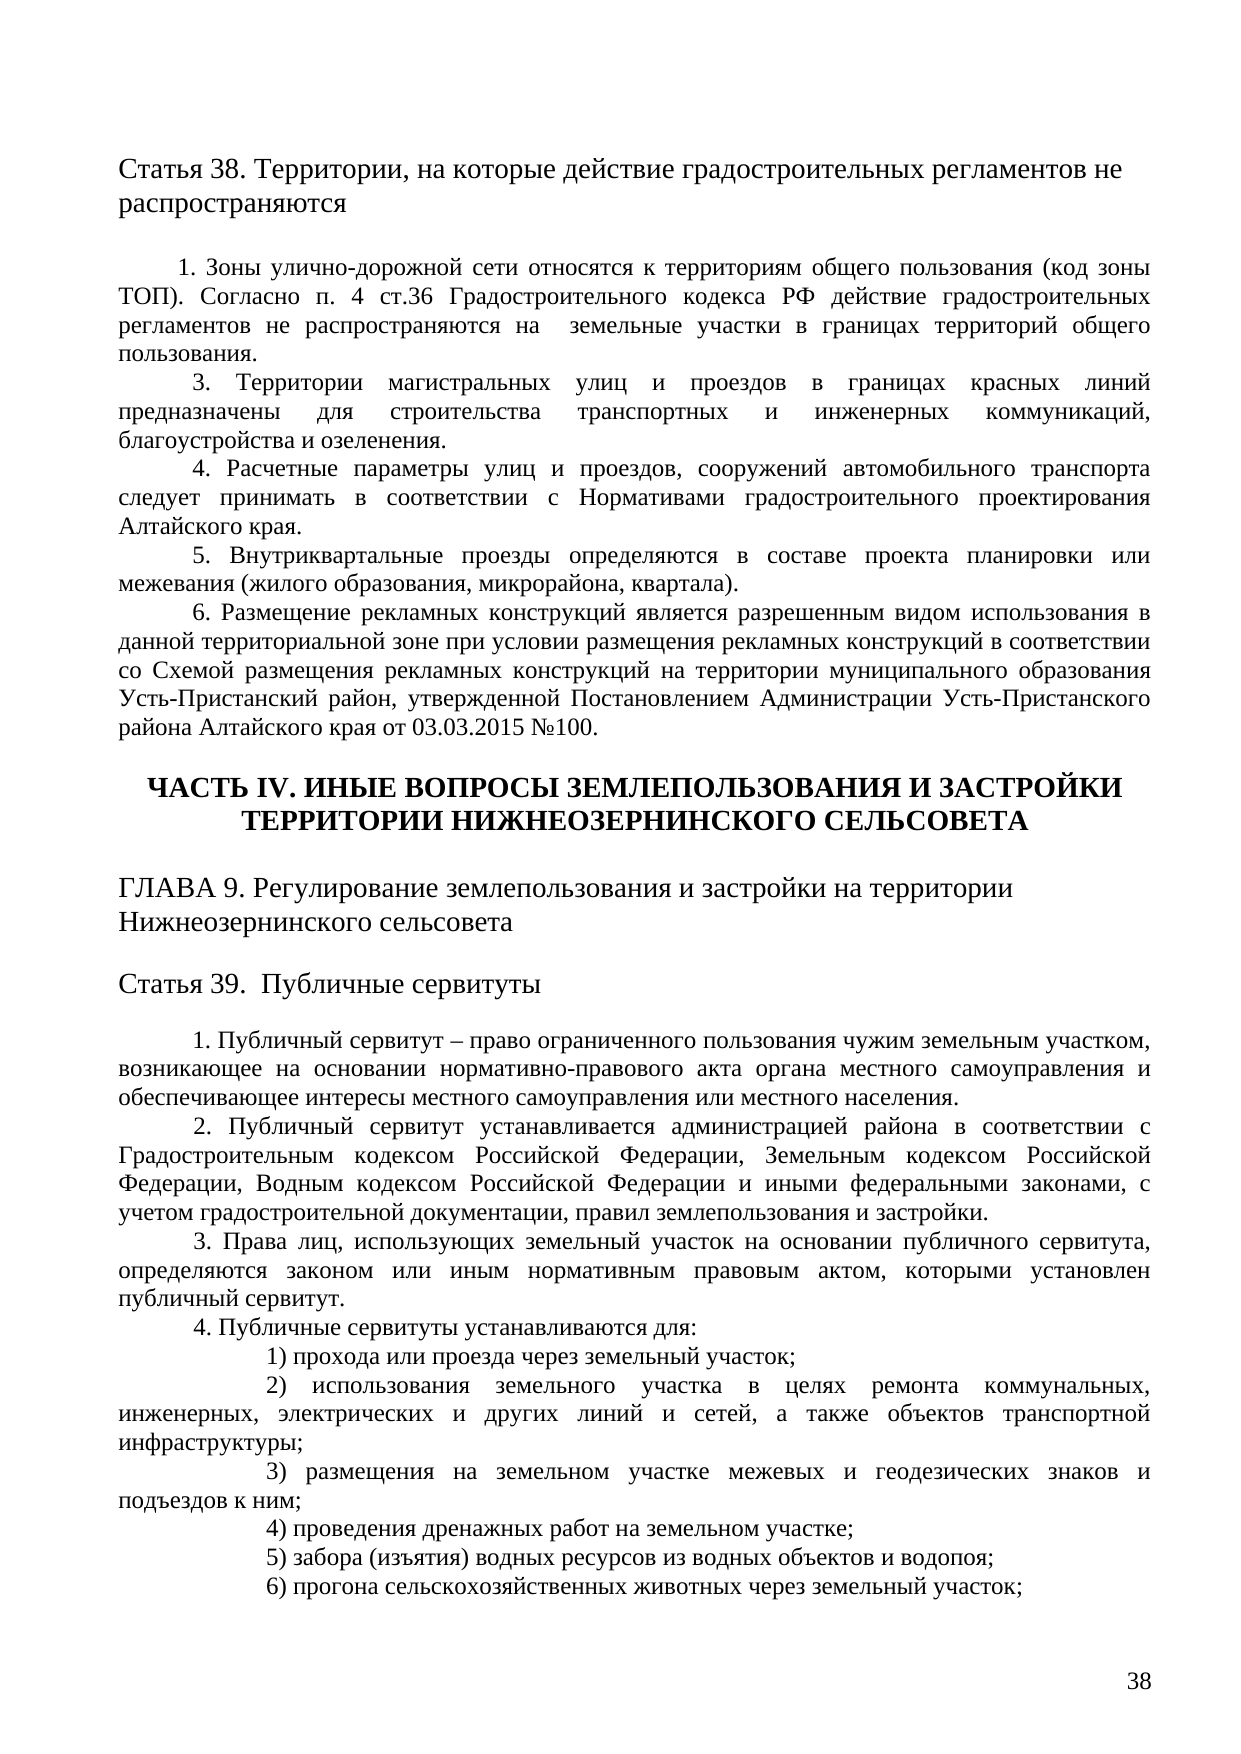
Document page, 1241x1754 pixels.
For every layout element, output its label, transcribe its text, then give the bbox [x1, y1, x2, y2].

text 3. Территории магистральных улиц и проездов в границах красных линий предназначены для строительства транспортных и инженерных коммуникаций, благоустройства и озеленения. [118, 367, 1152, 453]
text ЧАСТЬ IV. ИНЫЕ ВОПРОСЫ ЗЕМЛЕПОЛЬЗОВАНИЯ И ЗАСТРОЙКИ ТЕРРИТОРИИ НИЖНЕОЗЕРНИНСКОГО СЕЛЬСОВЕТА [118, 770, 1152, 837]
text 4. Публичные сервитуты устанавливаются для: [118, 1312, 1152, 1341]
text ГЛАВА 9. Регулирование землепользования и застройки на территории Нижнеозернинского сельсовета [118, 870, 1152, 937]
text Статья 38. Территории, на которые действие градостроительных регламентов не распространяются [118, 152, 1152, 219]
text 6) прогона сельскохозяйственных животных через земельный участок; [118, 1571, 1152, 1600]
text 5) забора (изъятия) водных ресурсов из водных объектов и водопоя; [118, 1542, 1152, 1571]
text 2. Публичный сервитут устанавливается администрацией района в соответствии с Градостроительным кодексом Российской Федерации, Земельным кодексом Российской Федерации, Водным кодексом Российской Федерации и иными федеральными законами, с учетом градостроительной документации, правил землепользования и застройки. [118, 1111, 1152, 1226]
text 3. Права лиц, использующих земельный участок на основании публичного сервитута, определяются законом или иным нормативным правовым актом, которыми установлен публичный сервитут. [118, 1226, 1152, 1312]
text 1. Публичный сервитут – право ограниченного пользования чужим земельным участком, возникающее на основании нормативно-правового акта органа местного самоуправления и обеспечивающее интересы местного самоуправления или местного населения. [118, 1025, 1152, 1111]
text 4. Расчетные параметры улиц и проездов, сооружений автомобильного транспорта следует принимать в соответствии с Нормативами градостроительного проектирования Алтайского края. [118, 453, 1152, 540]
text 5. Внутриквартальные проезды определяются в составе проекта планировки или межевания (жилого образования, микрорайона, квартала). [118, 540, 1152, 597]
text 4) проведения дренажных работ на земельном участке; [118, 1513, 1152, 1542]
text 2) использования земельного участка в целях ремонта коммунальных, инженерных, электрических и других линий и сетей, а также объектов транспортной инфраструктуры; [118, 1370, 1152, 1456]
text 1. Зоны улично-дорожной сети относятся к территориям общего пользования (код зоны ТОП). Согласно п. 4 ст.36 Градостроительного кодекса РФ действие градостроительных регламентов не распространяются на земельные участки в границах территорий общего пользования. [118, 252, 1152, 367]
text 6. Размещение рекламных конструкций является разрешенным видом использования в данной территориальной зоне при условии размещения рекламных конструкций в соответствии со Схемой размещения рекламных конструкций на территории муниципального образования Усть-Пристанский район, утвержденной Постановлением Администрации Усть-Пристанского района Алтайского края от 03.03.2015 №100. [118, 597, 1152, 741]
text 3) размещения на земельном участке межевых и геодезических знаков и подъездов к ним; [118, 1456, 1152, 1513]
text Статья 39. Публичные сервитуты [118, 966, 1152, 1000]
text 1) прохода или проезда через земельный участок; [118, 1341, 1152, 1370]
